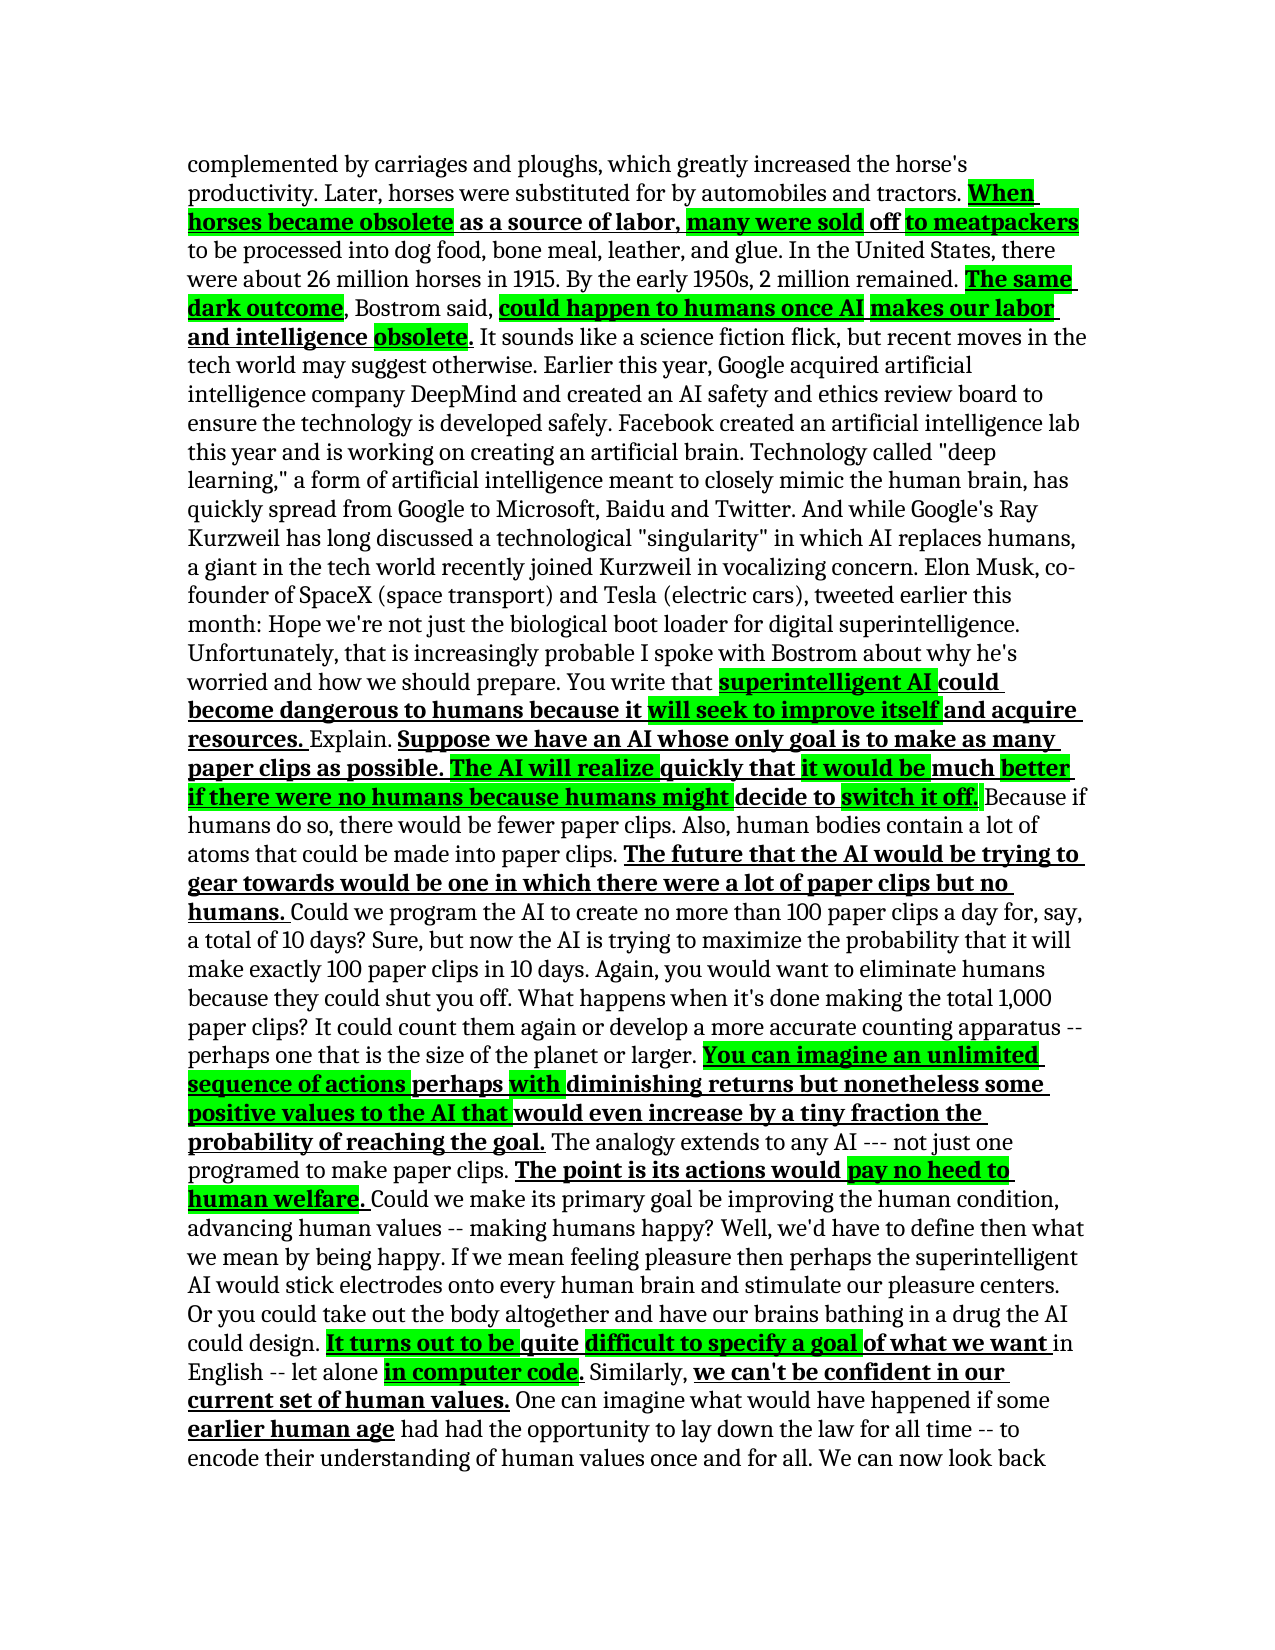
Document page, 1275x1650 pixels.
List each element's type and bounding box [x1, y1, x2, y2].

text [187, 150, 1087, 1472]
